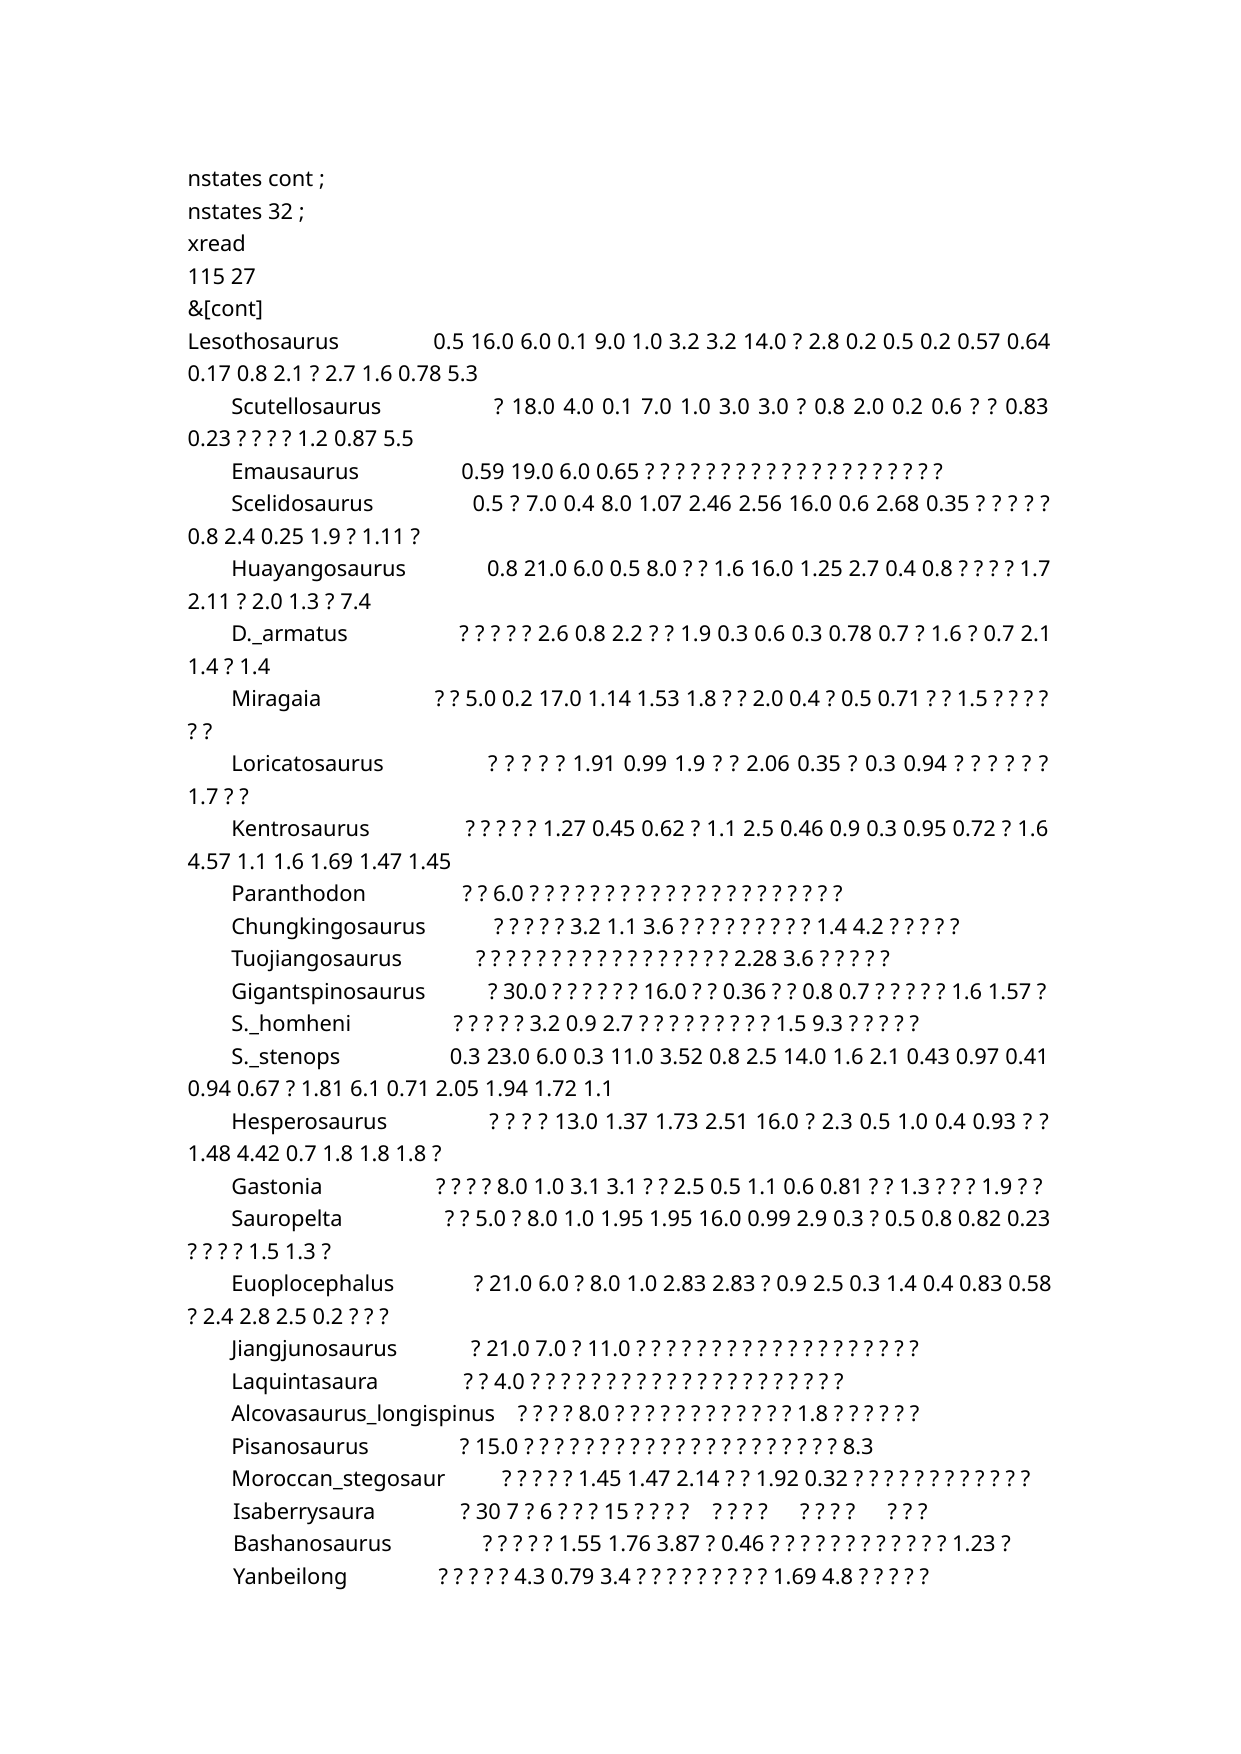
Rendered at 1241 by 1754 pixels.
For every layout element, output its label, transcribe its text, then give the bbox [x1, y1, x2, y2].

text Euoplocephalus ? 21.0 6.0 ? 8.0 1.0 2.83 2.83 ? 0.9 2.5 0.3 1.4 0.4 0.83 0.58 ? 2.4 2.8 2.5 0.2 ? ? ? [187, 1267, 1053, 1332]
text Gastonia ? ? ? ? 8.0 1.0 3.1 3.1 ? ? 2.5 0.5 1.1 0.6 0.81 ? ? 1.3 ? ? ? 1.9 ? ? [187, 1169, 1053, 1202]
text nstates 32 ; [187, 194, 1053, 227]
text Isaberrysaura ? 30 7 ? 6 ? ? ? 15 ? ? ? ? ? ? ? ? ? ? ? ? ? ? ? [187, 1494, 1053, 1527]
text Paranthodon ? ? 6.0 ? ? ? ? ? ? ? ? ? ? ? ? ? ? ? ? ? ? ? ? ? [187, 877, 1053, 909]
text Scelidosaurus 0.5 ? 7.0 0.4 8.0 1.07 2.46 2.56 16.0 0.6 2.68 0.35 ? ? ? ? ? 0.8 2.4 0.25 1.9 ? 1.11 ? [187, 487, 1053, 552]
text &[cont] [187, 292, 1053, 324]
text Miragaia ? ? 5.0 0.2 17.0 1.14 1.53 1.8 ? ? 2.0 0.4 ? 0.5 0.71 ? ? 1.5 ? ? ? ? ? ? [187, 682, 1053, 747]
text S._stenops 0.3 23.0 6.0 0.3 11.0 3.52 0.8 2.5 14.0 1.6 2.1 0.43 0.97 0.41 0.94 0.67 ? 1.81 6.1 0.71 2.05 1.94 1.72 1.1 [187, 1039, 1053, 1104]
text Tuojiangosaurus ? ? ? ? ? ? ? ? ? ? ? ? ? ? ? ? ? 2.28 3.6 ? ? ? ? ? [187, 942, 1053, 974]
text xread [187, 227, 1053, 259]
text Chungkingosaurus ? ? ? ? ? 3.2 1.1 3.6 ? ? ? ? ? ? ? ? ? 1.4 4.2 ? ? ? ? ? [187, 909, 1053, 942]
text Kentrosaurus ? ? ? ? ? 1.27 0.45 0.62 ? 1.1 2.5 0.46 0.9 0.3 0.95 0.72 ? 1.6 4.57 1.1 1.6 1.69 1.47 1.45 [187, 812, 1053, 877]
text Pisanosaurus ? 15.0 ? ? ? ? ? ? ? ? ? ? ? ? ? ? ? ? ? ? ? ? ? 8.3 [187, 1429, 1053, 1462]
text Sauropelta ? ? 5.0 ? 8.0 1.0 1.95 1.95 16.0 0.99 2.9 0.3 ? 0.5 0.8 0.82 0.23 ? ? ? ? 1.5 1.3 ? [187, 1202, 1053, 1267]
text Alcovasaurus_longispinus ? ? ? ? 8.0 ? ? ? ? ? ? ? ? ? ? ? ? 1.8 ? ? ? ? ? ? [187, 1397, 1053, 1429]
text Jiangjunosaurus ? 21.0 7.0 ? 11.0 ? ? ? ? ? ? ? ? ? ? ? ? ? ? ? ? ? ? ? [187, 1332, 1053, 1364]
text Bashanosaurus ? ? ? ? ? 1.55 1.76 3.87 ? 0.46 ? ? ? ? ? ? ? ? ? ? ? ? 1.23 ? [187, 1527, 1053, 1559]
text D._armatus ? ? ? ? ? 2.6 0.8 2.2 ? ? 1.9 0.3 0.6 0.3 0.78 0.7 ? 1.6 ? 0.7 2.1 1.4 ? 1.4 [187, 617, 1053, 682]
text Loricatosaurus ? ? ? ? ? 1.91 0.99 1.9 ? ? 2.06 0.35 ? 0.3 0.94 ? ? ? ? ? ? 1.7 ? ? [187, 747, 1053, 812]
text nstates cont ; [187, 162, 1053, 194]
text Emausaurus 0.59 19.0 6.0 0.65 ? ? ? ? ? ? ? ? ? ? ? ? ? ? ? ? ? ? ? ? [187, 454, 1053, 487]
text Lesothosaurus 0.5 16.0 6.0 0.1 9.0 1.0 3.2 3.2 14.0 ? 2.8 0.2 0.5 0.2 0.57 0.64 0.17 0.8 2.1 ? 2.7 1.6 0.78 5.3 [187, 324, 1053, 389]
text S._homheni ? ? ? ? ? 3.2 0.9 2.7 ? ? ? ? ? ? ? ? ? 1.5 9.3 ? ? ? ? ? [187, 1007, 1053, 1039]
text Gigantspinosaurus ? 30.0 ? ? ? ? ? ? 16.0 ? ? 0.36 ? ? 0.8 0.7 ? ? ? ? ? 1.6 1.57 ? [187, 974, 1053, 1007]
text Huayangosaurus 0.8 21.0 6.0 0.5 8.0 ? ? 1.6 16.0 1.25 2.7 0.4 0.8 ? ? ? ? 1.7 2.11 ? 2.0 1.3 ? 7.4 [187, 552, 1053, 617]
text Moroccan_stegosaur ? ? ? ? ? 1.45 1.47 2.14 ? ? 1.92 0.32 ? ? ? ? ? ? ? ? ? ? ? ? [187, 1462, 1053, 1494]
text Laquintasaura ? ? 4.0 ? ? ? ? ? ? ? ? ? ? ? ? ? ? ? ? ? ? ? ? ? [187, 1364, 1053, 1397]
text Hesperosaurus ? ? ? ? 13.0 1.37 1.73 2.51 16.0 ? 2.3 0.5 1.0 0.4 0.93 ? ? 1.48 4.42 0.7 1.8 1.8 1.8 ? [187, 1104, 1053, 1169]
text Scutellosaurus ? 18.0 4.0 0.1 7.0 1.0 3.0 3.0 ? 0.8 2.0 0.2 0.6 ? ? 0.83 0.23 ? ? ? ? 1.2 0.87 5.5 [187, 389, 1053, 454]
text 115 27 [187, 259, 1053, 292]
text Yanbeilong ? ? ? ? ? 4.3 0.79 3.4 ? ? ? ? ? ? ? ? ? 1.69 4.8 ? ? ? ? ? [187, 1559, 1053, 1592]
